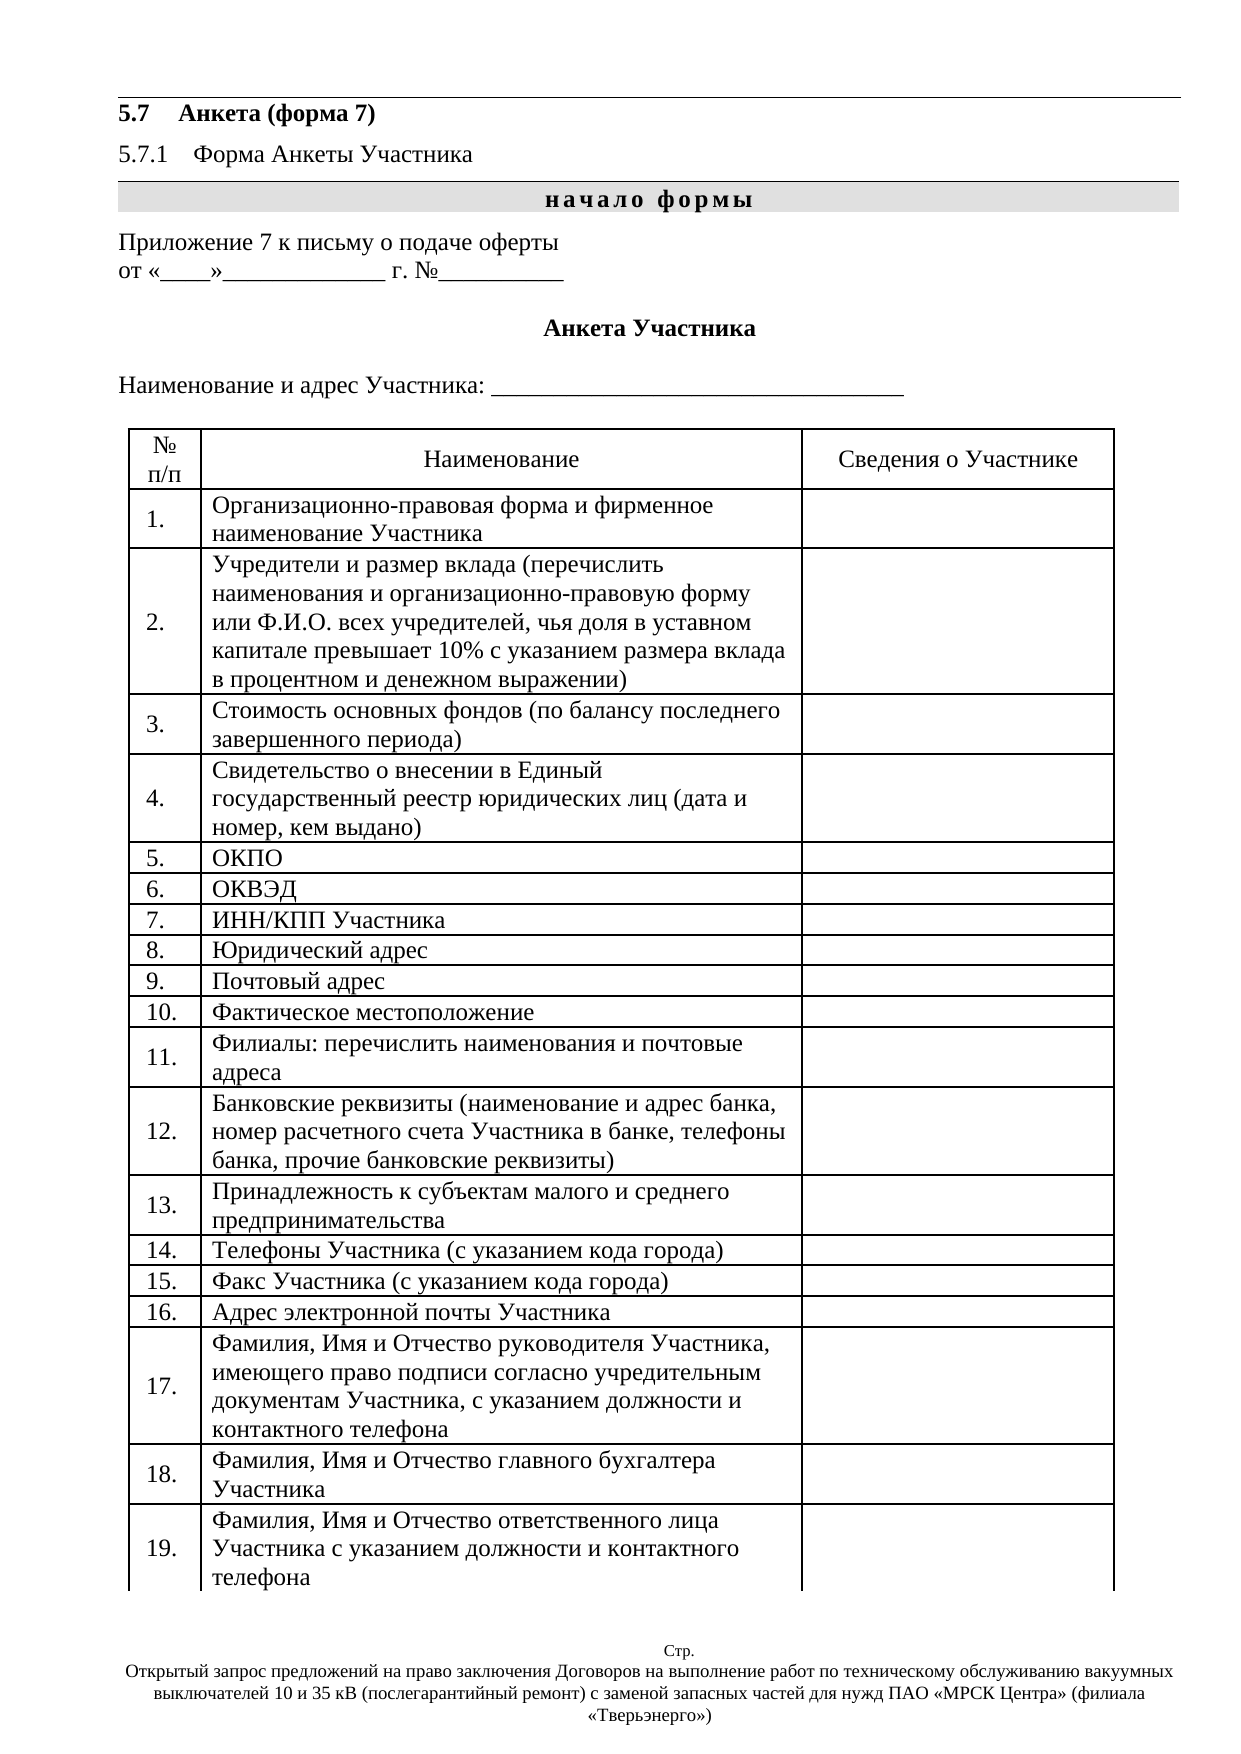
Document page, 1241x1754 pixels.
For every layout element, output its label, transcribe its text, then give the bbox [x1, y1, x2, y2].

table_cell Стоимость основных фондов (по балансу последнего завершенного периода) [202, 695, 801, 753]
table_cell ОКПО [202, 843, 801, 872]
table_cell [803, 695, 1113, 753]
table_cell [130, 997, 200, 1026]
table_cell ИНН/КПП Участника [202, 905, 801, 933]
table_cell [130, 1176, 200, 1233]
table_cell [803, 1297, 1113, 1326]
table_cell [803, 549, 1113, 693]
table_cell [130, 755, 200, 841]
table_cell [803, 1445, 1113, 1503]
table_cell [130, 905, 200, 933]
table_header № п/п [130, 430, 200, 488]
table_cell Факс Участника (с указанием кода города) [202, 1266, 801, 1295]
table_cell ОКВЭД [202, 874, 801, 903]
table_cell [803, 966, 1113, 995]
table_cell Свидетельство о внесении в Единый государственный реестр юридических лиц (дата и номер, кем выдано) [202, 755, 801, 841]
table_cell [803, 843, 1113, 872]
table_cell Фамилия, Имя и Отчество главного бухгалтера Участника [202, 1445, 801, 1503]
text Приложение 7 к письму о подаче оферты от «____»_____________ г. №__________ [118, 227, 1181, 284]
text Наименование и адрес Участника: _________________________________ [118, 371, 1181, 399]
table_cell [803, 1236, 1113, 1264]
table_cell [130, 936, 200, 964]
table_cell [803, 755, 1113, 841]
table_cell [803, 997, 1113, 1026]
table_cell Фактическое местоположение [202, 997, 801, 1026]
table_cell Учредители и размер вклада (перечислить наименования и организационно-правовую форму или Ф.И.О. всех учредителей, чья доля в уставном капитале превышает 10% с указанием размера вклада в процентном и денежном выражении) [202, 549, 801, 693]
table_cell [803, 1505, 1113, 1591]
table_cell [803, 936, 1113, 964]
table_cell [130, 1505, 200, 1591]
table_cell [130, 549, 200, 693]
table_cell [130, 874, 200, 903]
subtitle Анкета (форма 7) [118, 98, 1181, 127]
table_cell [130, 1445, 200, 1503]
table_cell Филиалы: перечислить наименования и почтовые адреса [202, 1028, 801, 1086]
table_cell Фамилия, Имя и Отчество руководителя Участника, имеющего право подписи согласно учредительным документам Участника, с указанием должности и контактного телефона [202, 1328, 801, 1443]
table_cell [130, 695, 200, 753]
table_cell [803, 874, 1113, 903]
table_cell Юридический адрес [202, 936, 801, 964]
table_cell [130, 843, 200, 872]
text начало формы [118, 182, 1179, 212]
table_cell [803, 1176, 1113, 1233]
table_cell [803, 490, 1113, 547]
table_header Наименование [202, 430, 801, 488]
table_cell [130, 1236, 200, 1264]
table_cell [130, 1266, 200, 1295]
table_cell Организационно-правовая форма и фирменное наименование Участника [202, 490, 801, 547]
table_cell Фамилия, Имя и Отчество ответственного лица Участника с указанием должности и контактного телефона [202, 1505, 801, 1591]
table_cell Адрес электронной почты Участника [202, 1297, 801, 1326]
table_cell [130, 490, 200, 547]
table_cell [803, 1266, 1113, 1295]
table_cell [130, 1028, 200, 1086]
table_cell [130, 1297, 200, 1326]
table_cell [803, 1328, 1113, 1443]
table_cell Почтовый адрес [202, 966, 801, 995]
table_cell [803, 1028, 1113, 1086]
table_header Сведения о Участнике [803, 430, 1113, 488]
table_cell [803, 905, 1113, 933]
table_cell Принадлежность к субъектам малого и среднего предпринимательства [202, 1176, 801, 1233]
text Анкета Участника [118, 313, 1181, 342]
table_cell [130, 966, 200, 995]
table_cell [130, 1328, 200, 1443]
table_cell Банковские реквизиты (наименование и адрес банка, номер расчетного счета Участника в банке, телефоны банка, прочие банковские реквизиты) [202, 1088, 801, 1174]
table_cell [803, 1088, 1113, 1174]
subtitle Форма Анкеты Участника [118, 139, 1181, 168]
table_cell Телефоны Участника (с указанием кода города) [202, 1236, 801, 1264]
table_cell [130, 1088, 200, 1174]
